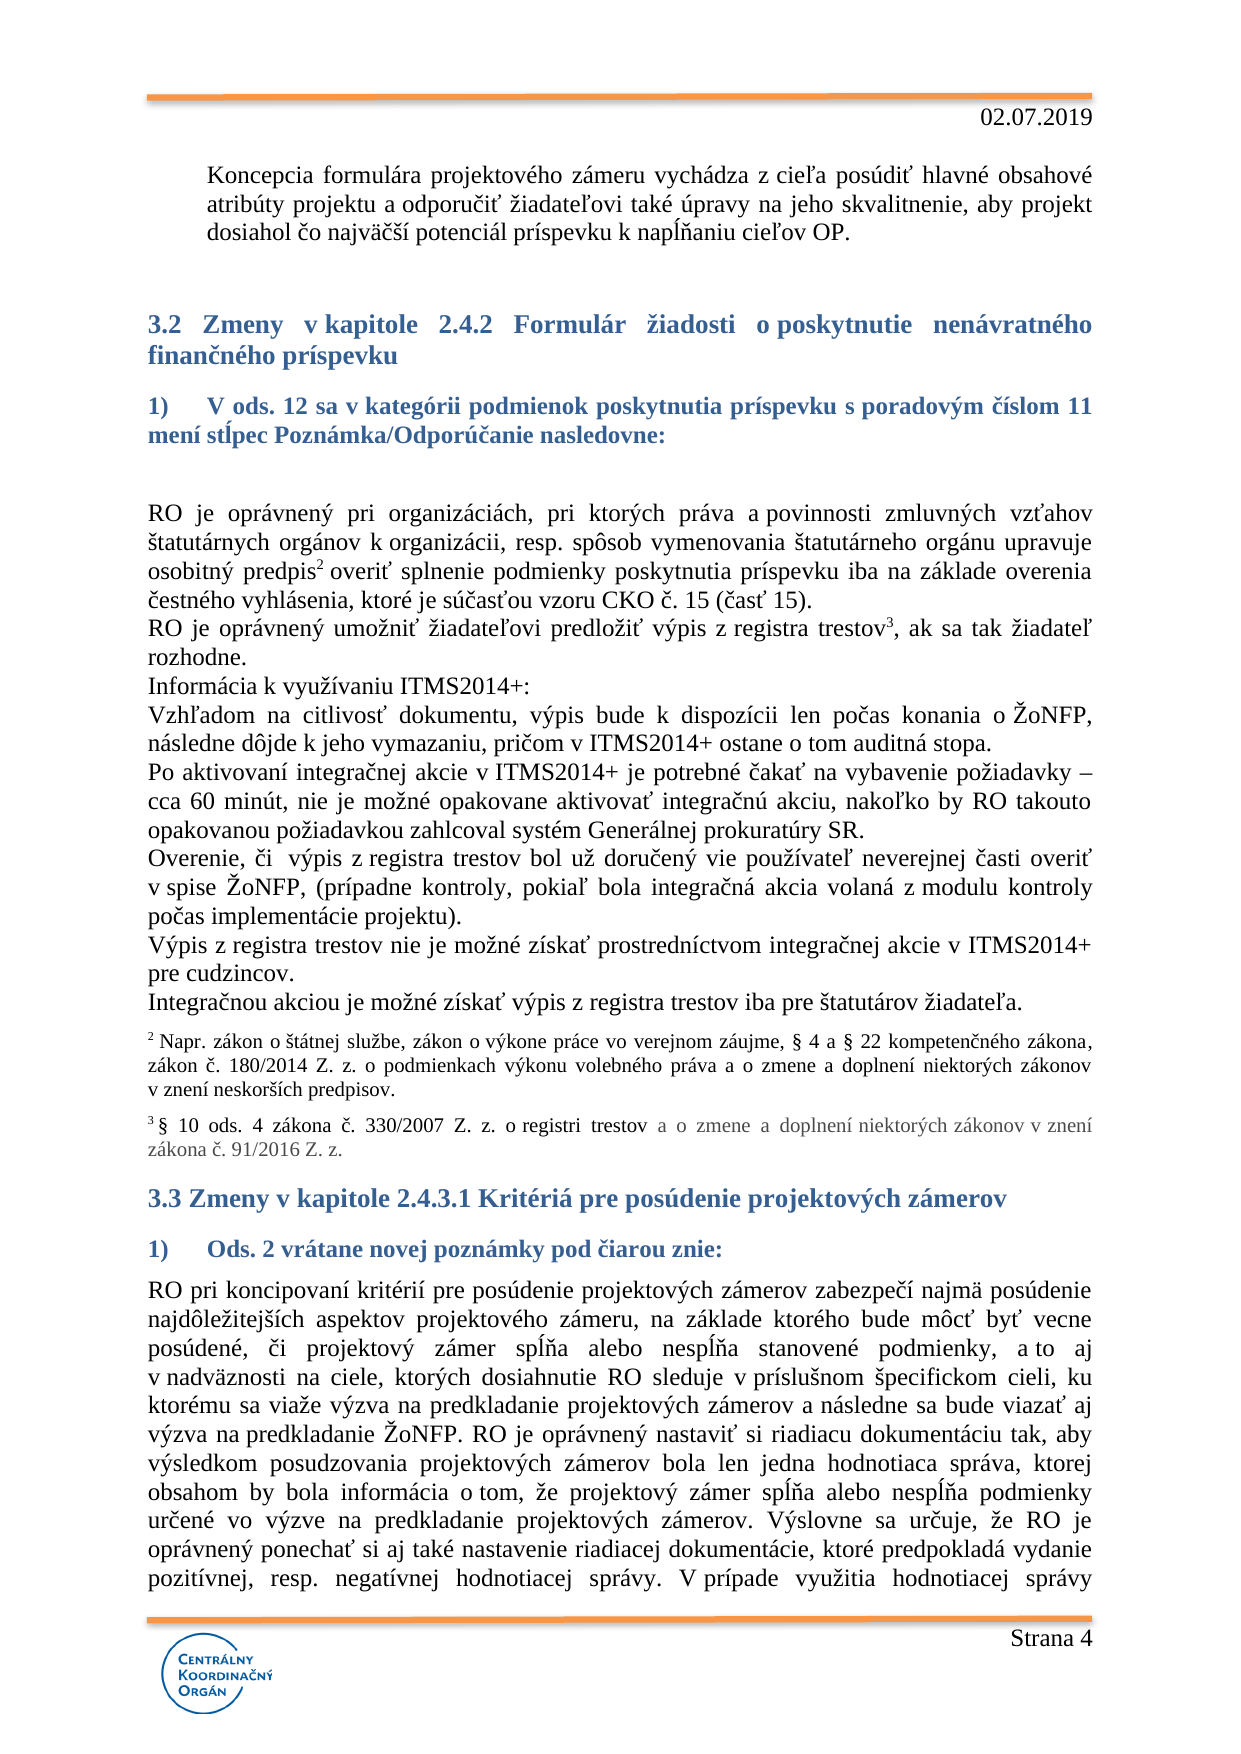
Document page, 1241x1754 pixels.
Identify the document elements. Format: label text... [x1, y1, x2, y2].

text RO je oprávnený pri organizáciách, pri ktorých práva a povinnosti zmluvných vzťahov štatutárnych orgánov k organizácii, resp. spôsob vymenovania štatutárneho orgánu upravuje osobitný predpis2 overiť splnenie podmienky poskytnutia príspevku iba na základe overenia čestného vyhlásenia, ktoré je súčasťou vzoru CKO č. 15 (časť 15). [148, 498, 1093, 613]
text Výpis z registra trestov nie je možné získať prostredníctvom integračnej akcie v ITMS2014+ pre cudzincov. [148, 930, 1093, 987]
text 3.3 Zmeny v kapitole 2.4.3.1 Kritériá pre posúdenie projektových zámerov [148, 1182, 1093, 1213]
text Integračnou akciou je možné získať výpis z registra trestov iba pre štatutárov žiadateľa. [148, 987, 1093, 1016]
text 3.2 Zmeny v kapitole 2.4.2 Formulár žiadosti o poskytnutie nenávratného finančného príspevku [148, 308, 1093, 371]
text Informácia k využívaniu ITMS2014+: [148, 671, 1093, 700]
text Overenie, či výpis z registra trestov bol už doručený vie používateľ neverejnej časti overiť v spise ŽoNFP, (prípadne kontroly, pokiaľ bola integračná akcia volaná z modulu kontroly počas implementácie projektu). [148, 843, 1093, 930]
text 3 § 10 ods. 4 zákona č. 330/2007 Z. z. o registri trestov a o zmene a doplnení niektorých zákonov v znení zákona č. 91/2016 Z. z. [148, 1113, 1093, 1161]
text 2 Napr. zákon o štátnej službe, zákon o výkone práce vo verejnom záujme, § 4 a § 22 kompetenčného zákona, zákon č. 180/2014 Z. z. o podmienkach výkonu volebného práva a o zmene a doplnení niektorých zákonov v znení neskorších predpisov. [148, 1028, 1093, 1101]
text 1) V ods. 12 sa v kategórii podmienok poskytnutia príspevku s poradovým číslom 11 mení stĺpec Poznámka/Odporúčanie nasledovne: [148, 391, 1093, 449]
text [148, 1275, 1093, 1592]
text 1) Ods. 2 vrátane novej poznámky pod čiarou znie: [148, 1234, 1093, 1263]
text RO je oprávnený umožniť žiadateľovi predložiť výpis z registra trestov3, ak sa tak žiadateľ rozhodne. [148, 613, 1093, 671]
text Vzhľadom na citlivosť dokumentu, výpis bude k dispozícii len počas konania o ŽoNFP, následne dôjde k jeho vymazaniu, pričom v ITMS2014+ ostane o tom auditná stopa. [148, 700, 1093, 757]
picture [159, 1631, 272, 1713]
text Koncepcia formulára projektového zámeru vychádza z cieľa posúdiť hlavné obsahové atribúty projektu a odporučiť žiadateľovi také úpravy na jeho skvalitnenie, aby projekt dosiahol čo najväčší potenciál príspevku k napĺňaniu cieľov OP. [207, 160, 1093, 246]
text Po aktivovaní integračnej akcie v ITMS2014+ je potrebné čakať na vybavenie požiadavky – cca 60 minút, nie je možné opakovane aktivovať integračnú akciu, nakoľko by RO takouto opakovanou požiadavkou zahlcoval systém Generálnej prokuratúry SR. [148, 757, 1093, 843]
